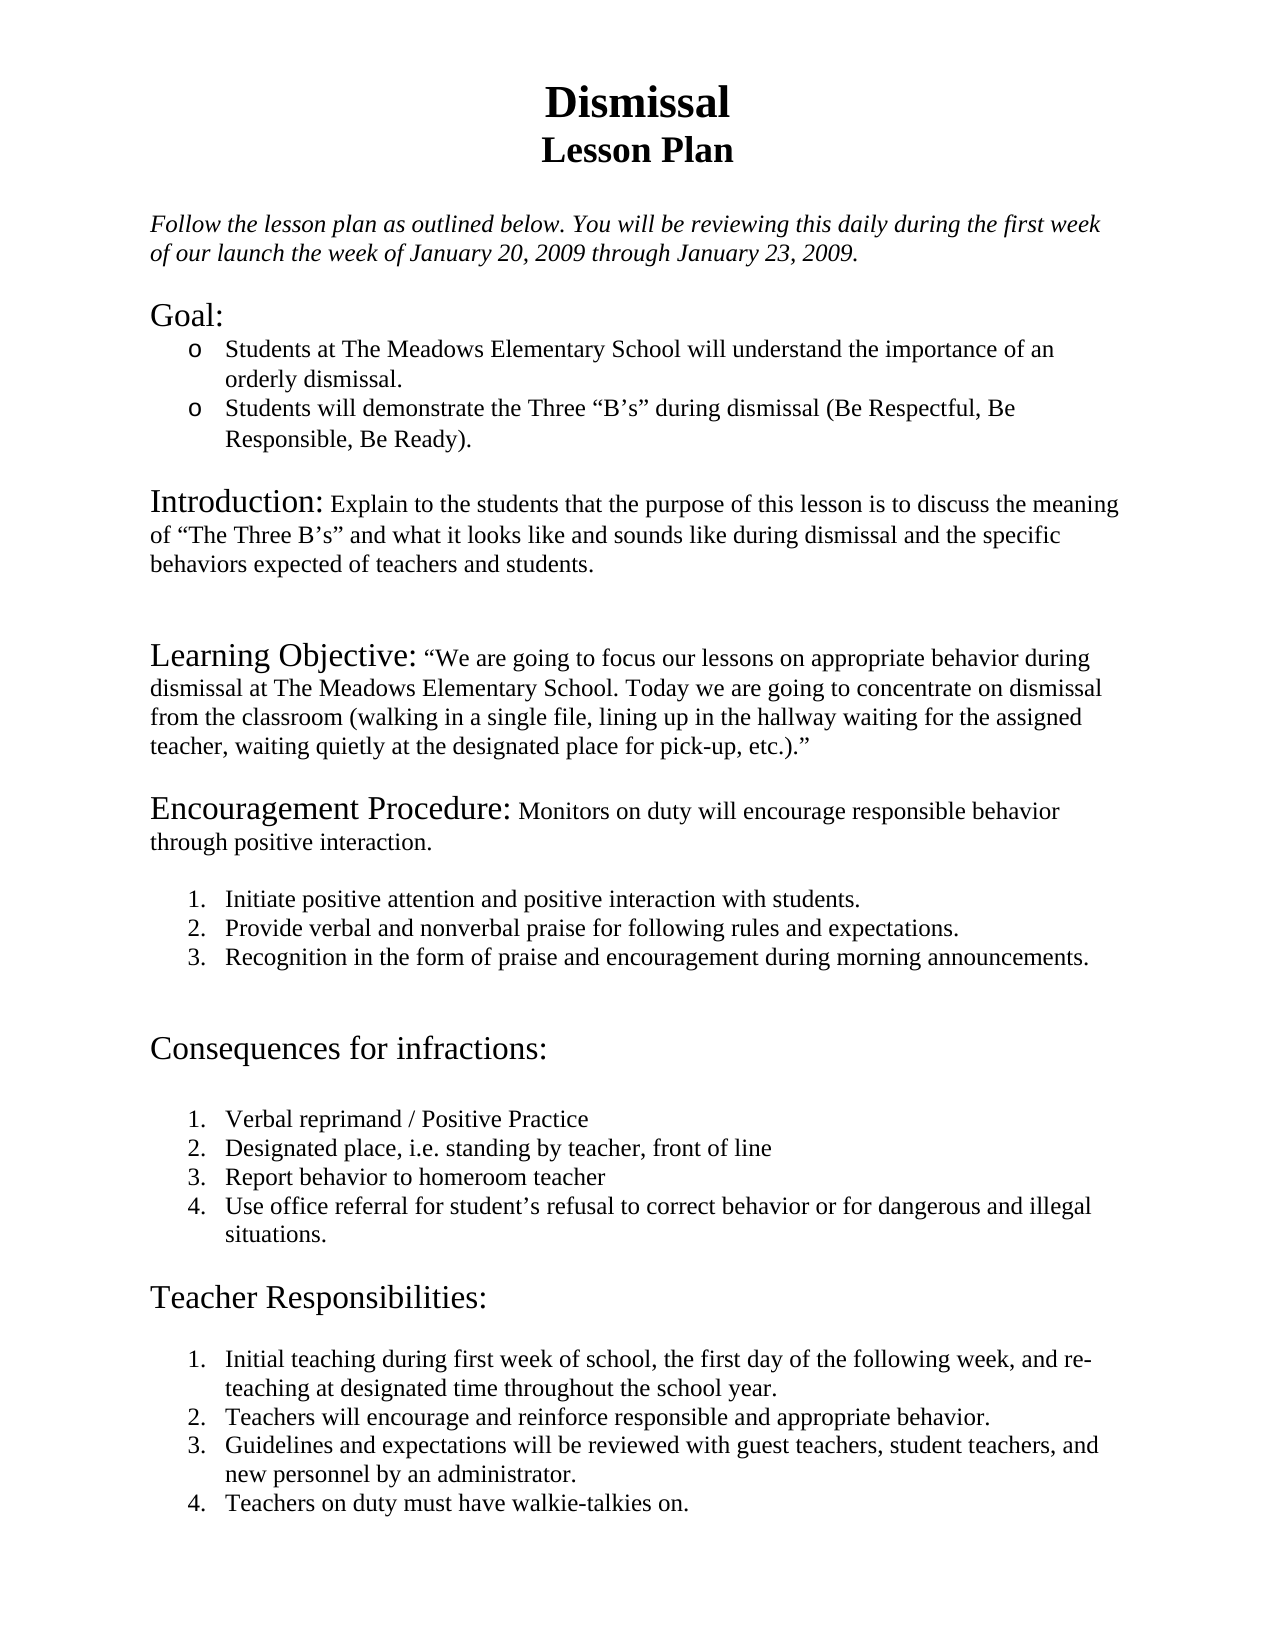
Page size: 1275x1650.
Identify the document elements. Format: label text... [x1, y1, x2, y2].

text Follow the lesson plan as outlined below. You will be reviewing this daily during the first week of our launch the week of January 20, 2009 through January 23, 2009. [150, 209, 1125, 267]
list Students at The Meadows Elementary School will understand the importance of an orderly dismissal. [187, 334, 1125, 393]
list Guidelines and expectations will be reviewed with guest teachers, student teachers, and new personnel by an administrator. [187, 1430, 1125, 1488]
text Encouragement Procedure: Monitors on duty will encourage responsible behavior through positive interaction. [150, 788, 1125, 855]
list Students will demonstrate the Three “B’s” during dismissal (Be Respectful, Be Responsible, Be Ready). [187, 393, 1125, 453]
list Recognition in the form of praise and encouragement during morning announcements. [187, 942, 1125, 970]
list Initiate positive attention and positive interaction with students. [187, 884, 1125, 913]
list Initial teaching during first week of school, the first day of the following week, and re-teaching at designated time throughout the school year. [187, 1344, 1125, 1402]
text Dismissal [150, 75, 1125, 128]
text Consequences for infractions: [150, 1028, 1125, 1066]
list Use office referral for student’s refusal to correct behavior or for dangerous and illegal situations. [187, 1191, 1125, 1248]
list Verbal reprimand / Positive Practice [187, 1104, 1125, 1133]
text Lesson Plan [150, 128, 1125, 171]
text Introduction: Explain to the students that the purpose of this lesson is to discuss the meaning of “The Three B’s” and what it looks like and sounds like during dismissal and the specific behaviors expected of teachers and students. [150, 482, 1125, 577]
list Provide verbal and nonverbal praise for following rules and expectations. [187, 913, 1125, 942]
list Teachers on duty must have walkie-talkies on. [187, 1488, 1125, 1517]
list Teachers will encourage and reinforce responsible and appropriate behavior. [187, 1402, 1125, 1430]
text Learning Objective: “We are going to focus our lessons on appropriate behavior during dismissal at The Meadows Elementary School. Today we are going to concentrate on dismissal from the classroom (walking in a single file, lining up in the hallway waiting for the assigned teacher, waiting quietly at the designated place for pick-up, etc.).” [150, 635, 1125, 759]
list Designated place, i.e. standing by teacher, front of line [187, 1133, 1125, 1162]
text Goal: [150, 295, 1125, 334]
text Teacher Responsibilities: [150, 1277, 1125, 1315]
list Report behavior to homeroom teacher [187, 1162, 1125, 1191]
